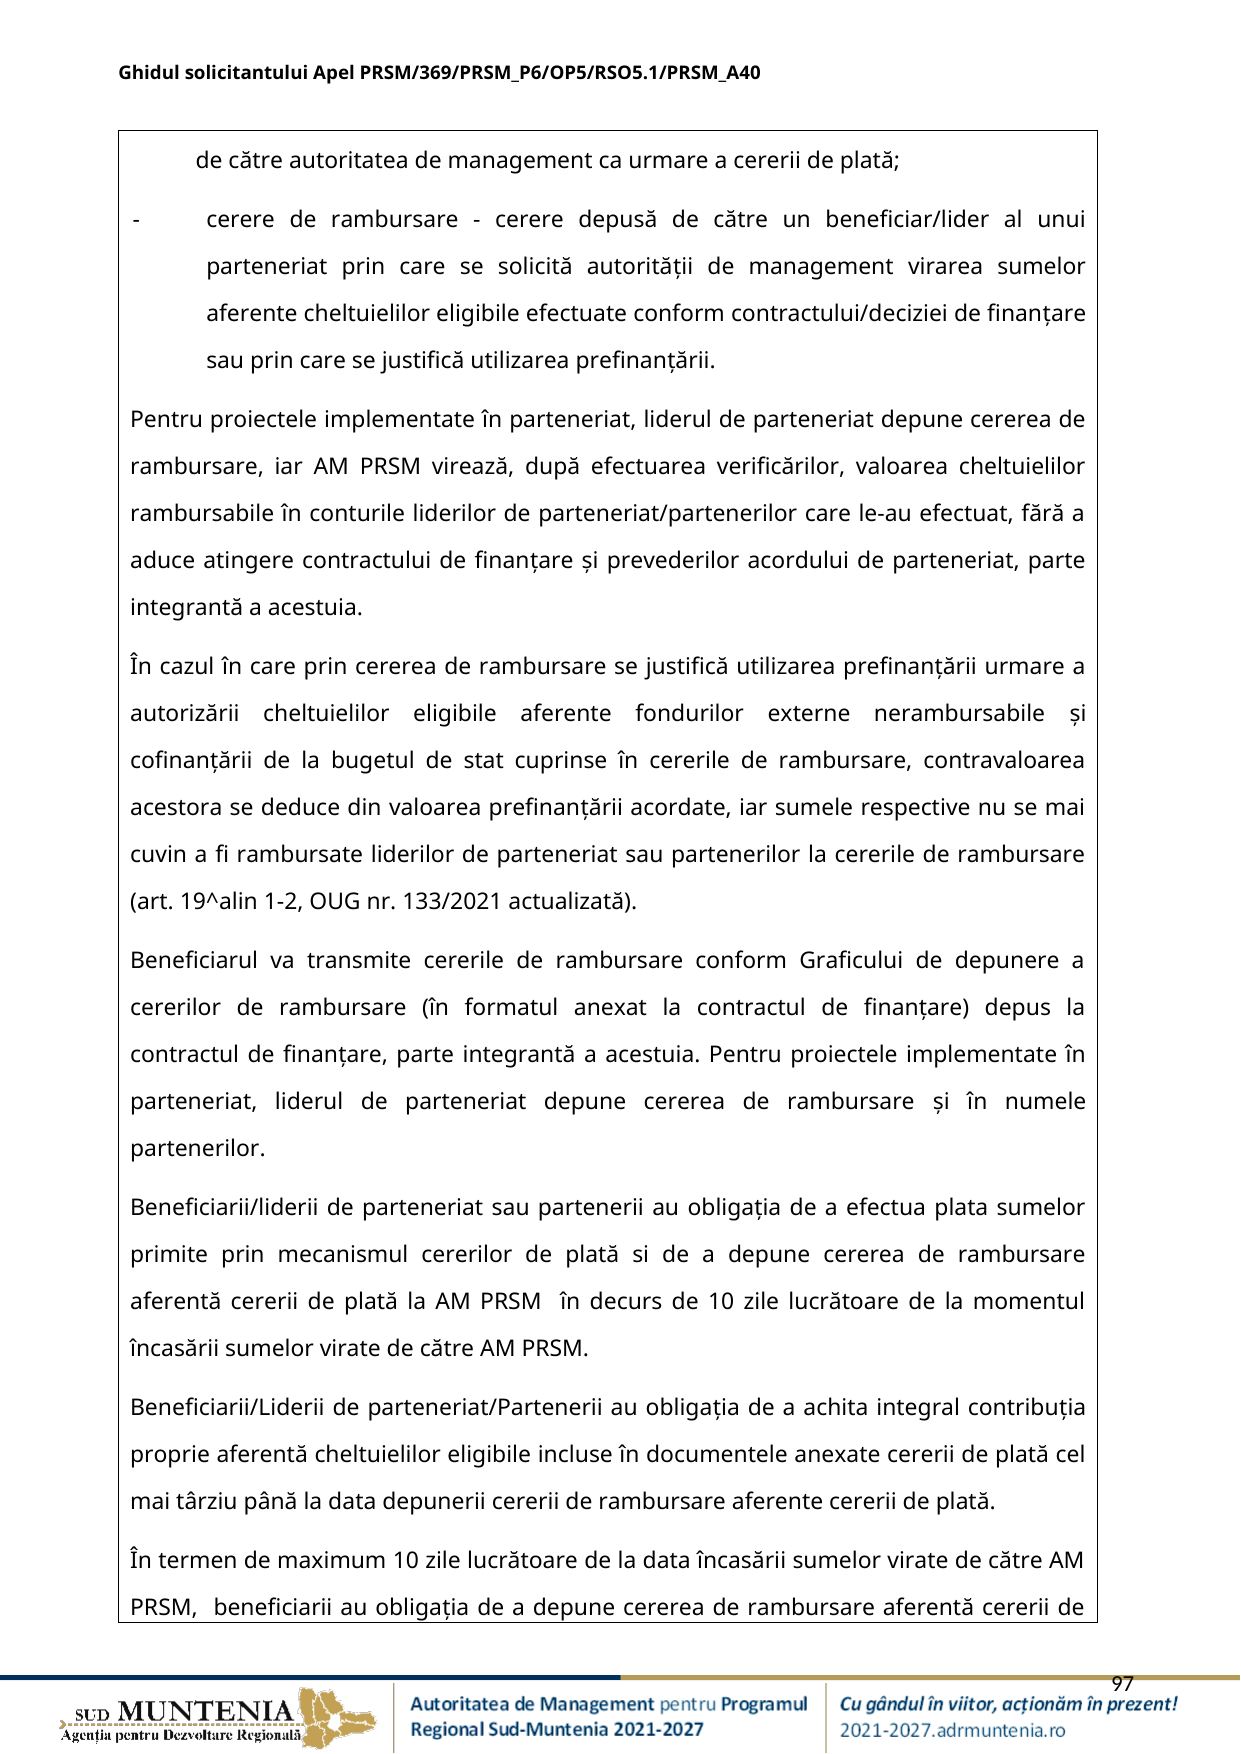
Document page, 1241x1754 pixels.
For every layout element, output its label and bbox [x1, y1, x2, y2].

table_header [119, 131, 1097, 1622]
picture [0, 1675, 1241, 1754]
